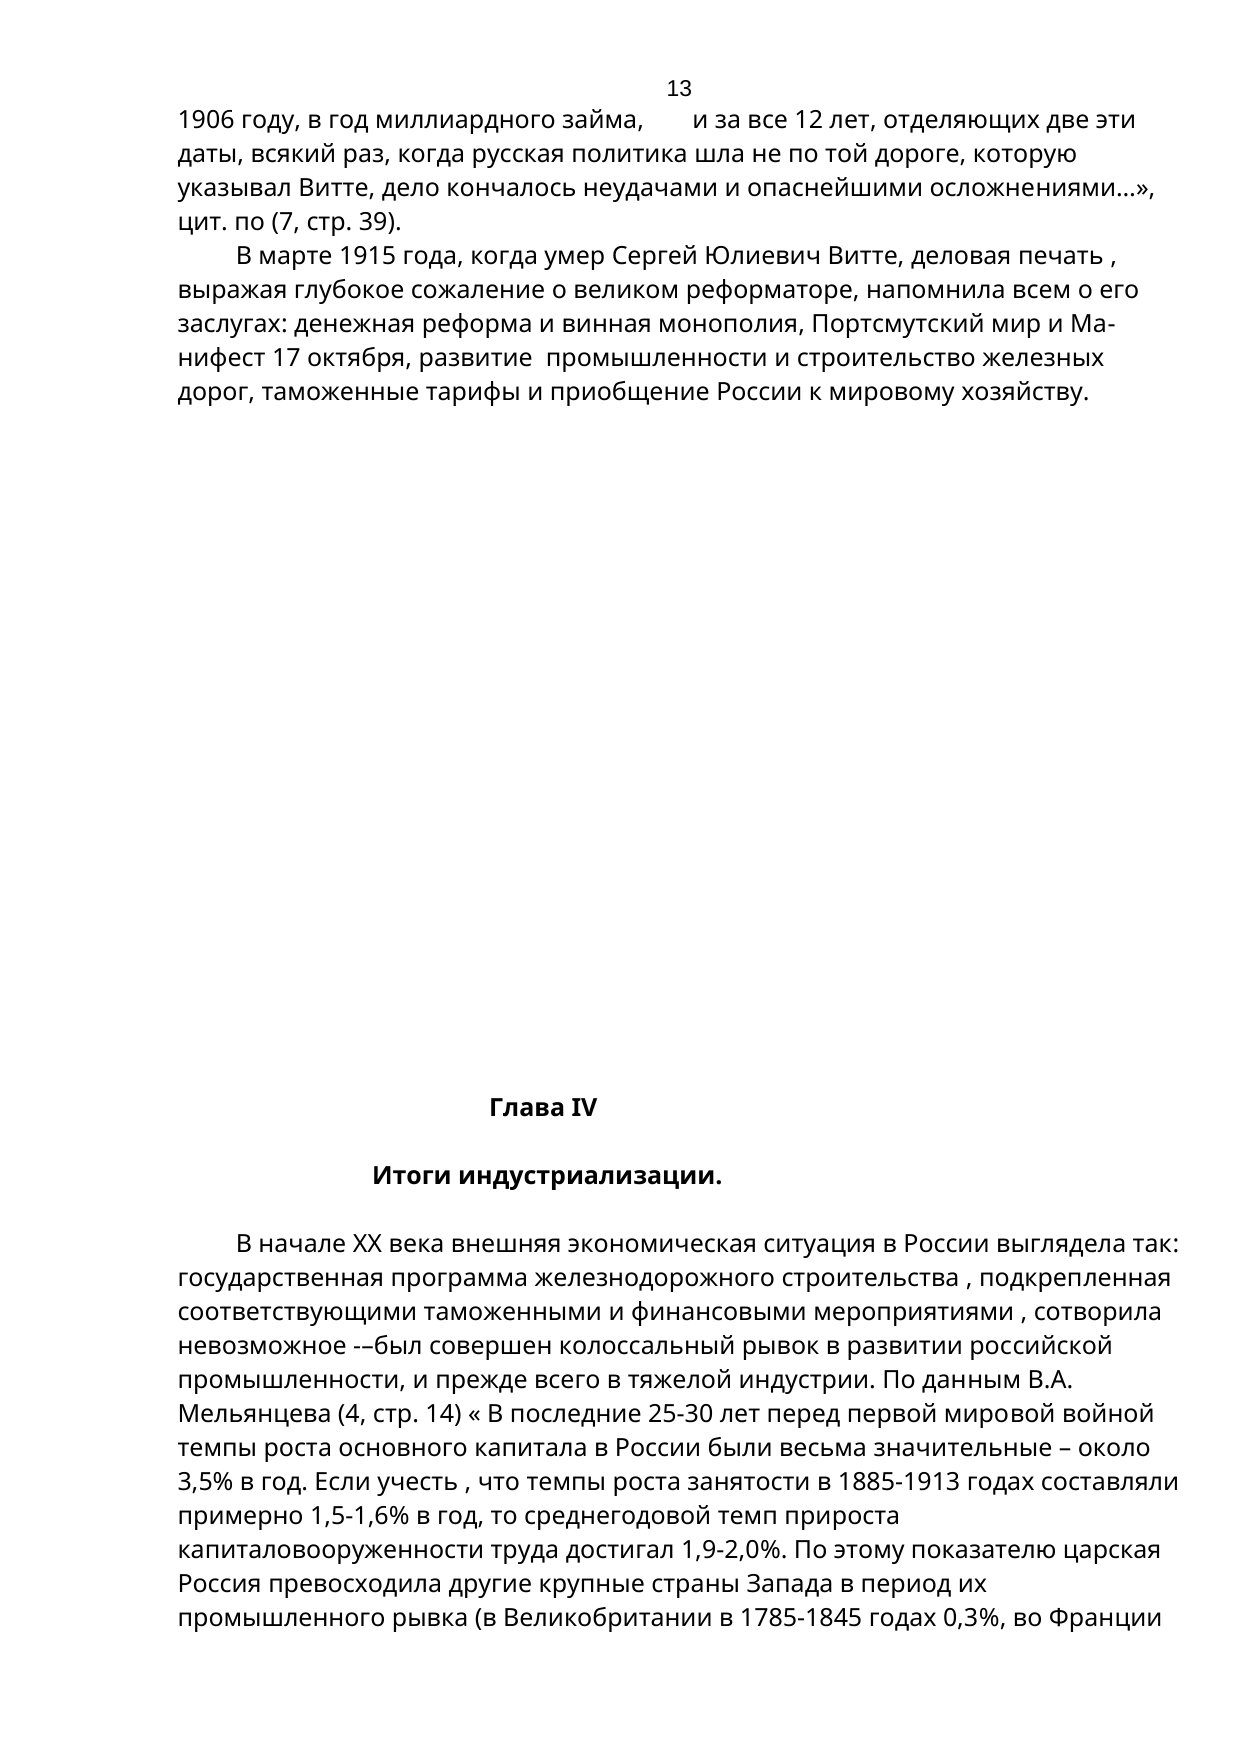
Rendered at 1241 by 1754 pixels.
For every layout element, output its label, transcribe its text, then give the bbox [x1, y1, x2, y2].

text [177, 1225, 1181, 1634]
text В марте 1915 года, когда умер Сергей Юлиевич Витте, деловая печать , выражая глубокое сожаление о великом реформаторе, напомнила всем о его заслугах: денежная реформа и винная монополия, Портсмутский мир и Манифест 17 октября, развитие промышленности и строительство железных дорог, таможенные тарифы и приобщение России к мировому хозяйству. [177, 238, 1181, 408]
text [177, 101, 1181, 238]
text Глава IV [177, 1089, 1181, 1123]
text Итоги индустриализации. [177, 1157, 1181, 1191]
